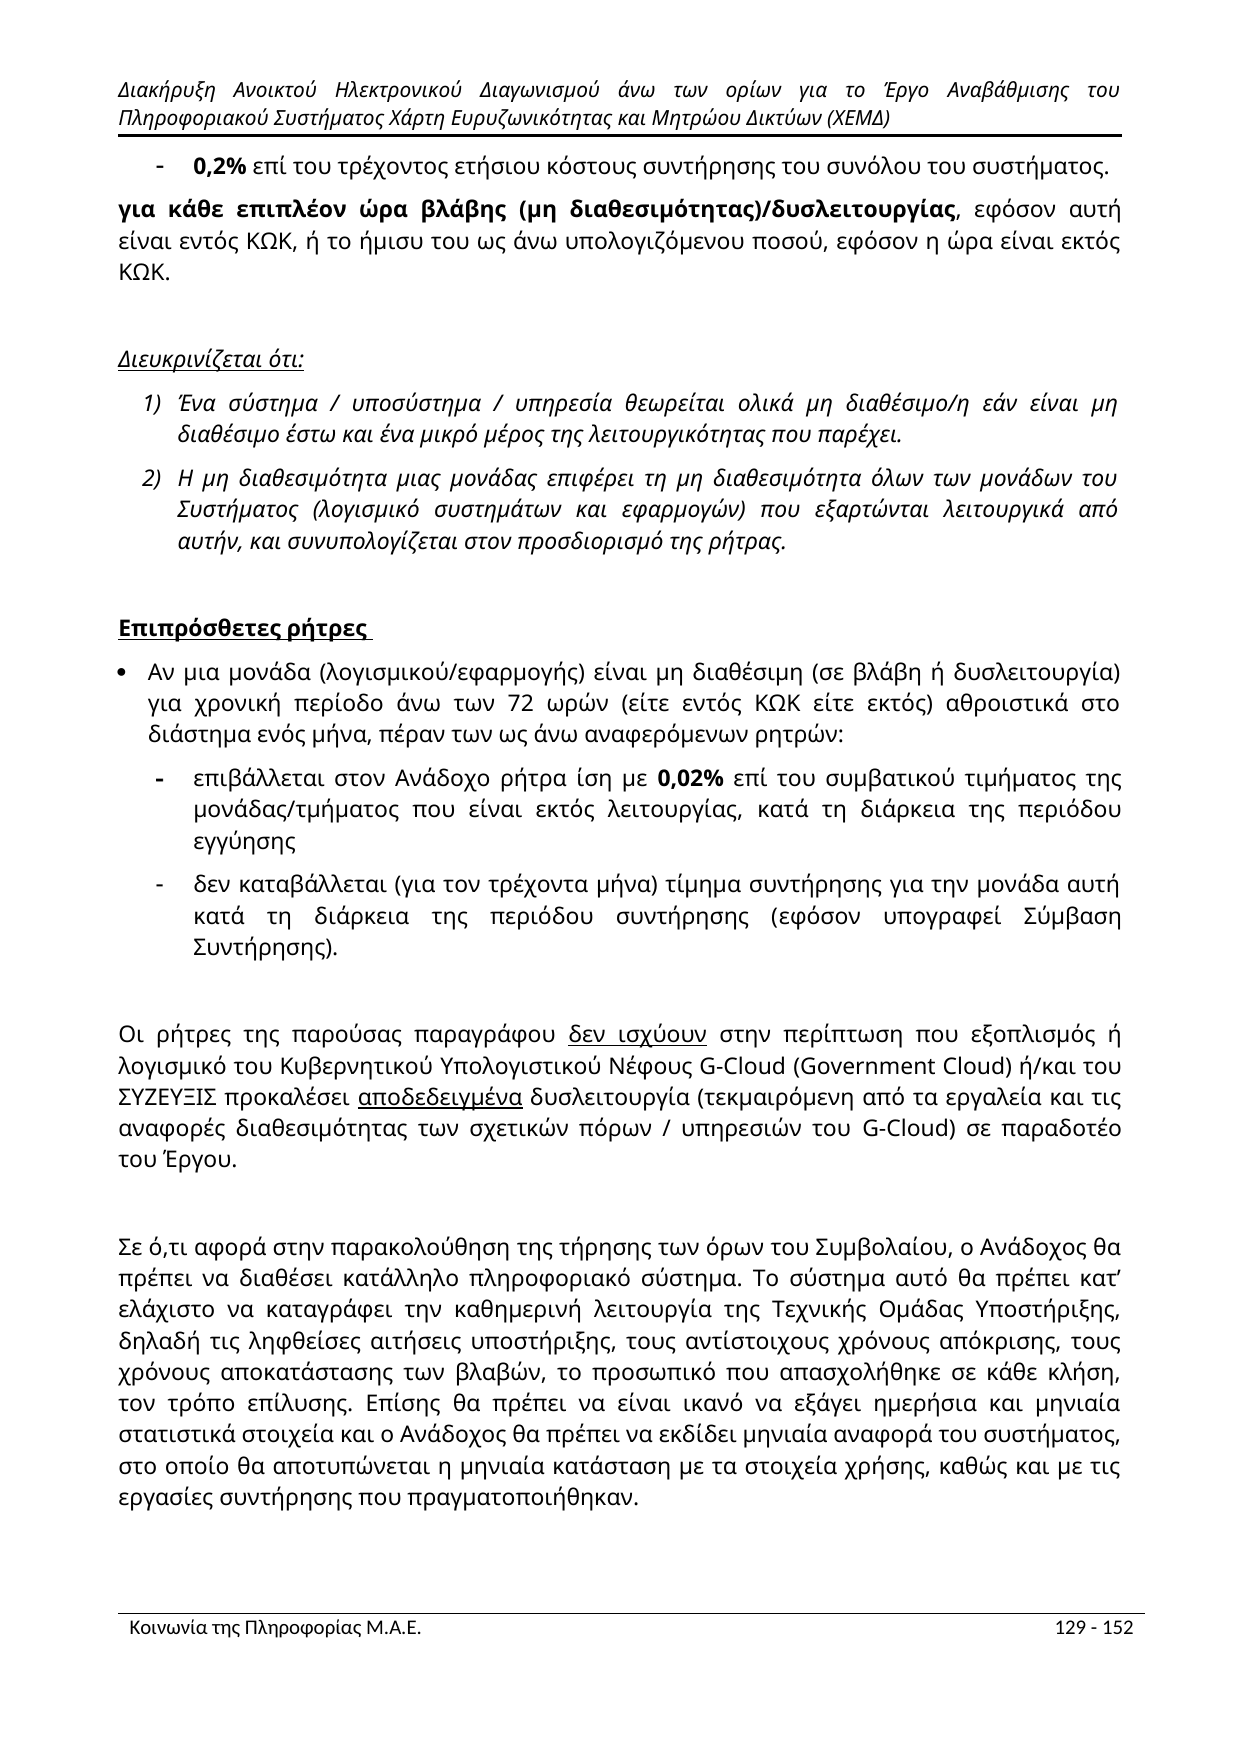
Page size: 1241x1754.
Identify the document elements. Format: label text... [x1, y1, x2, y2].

text Σε ό,τι αφορά στην παρακολούθηση της τήρησης των όρων του Συμβολαίου, ο Ανάδοχος θα πρέπει να διαθέσει κατάλληλο πληροφοριακό σύστημα. Το σύστημα αυτό θα πρέπει κατ’ ελάχιστο να καταγράφει την καθημερινή λειτουργία της Τεχνικής Ομάδας Υποστήριξης, δηλαδή τις ληφθείσες αιτήσεις υποστήριξης, τους αντίστοιχους χρόνους απόκρισης, τους χρόνους αποκατάστασης των βλαβών, το προσωπικό που απασχολήθηκε σε κάθε κλήση, τον τρόπο επίλυσης. Επίσης θα πρέπει να είναι ικανό να εξάγει ημερήσια και μηνιαία στατιστικά στοιχεία και ο Ανάδοχος θα πρέπει να εκδίδει μηνιαία αναφορά του συστήματος, στο οποίο θα αποτυπώνεται η μηνιαία κατάσταση με τα στοιχεία χρήσης, καθώς και με τις εργασίες συντήρησης που πραγματοποιήθηκαν. [118, 1231, 1122, 1512]
text Οι ρήτρες της παρούσας παραγράφου δεν ισχύουν στην περίπτωση που εξοπλισμός ή λογισμικό του Κυβερνητικού Υπολογιστικού Νέφους G-Cloud (Government Cloud) ή/και του ΣΥΖΕΥΞΙΣ προκαλέσει αποδεδειγμένα δυσλειτουργία (τεκμαιρόμενη από τα εργαλεία και τις αναφορές διαθεσιμότητας των σχετικών πόρων / υπηρεσιών του G-Cloud) σε παραδοτέο του Έργου. [118, 1018, 1122, 1174]
text Διευκρινίζεται ότι: [118, 343, 1122, 374]
text για κάθε επιπλέον ώρα βλάβης (μη διαθεσιμότητας)/δυσλειτουργίας, εφόσον αυτή είναι εντός ΚΩΚ, ή το ήμισυ του ως άνω υπολογιζόμενου ποσού, εφόσον η ώρα είναι εκτός ΚΩΚ. [118, 193, 1122, 287]
list 0,2% επί του τρέχοντος ετήσιου κόστους συντήρησης του συνόλου του συστήματος. [156, 149, 1122, 181]
list Αν μια μονάδα (λογισμικού/εφαρμογής) είναι μη διαθέσιμη (σε βλάβη ή δυσλειτουργία) για χρονική περίοδο άνω των 72 ωρών (είτε εντός ΚΩΚ είτε εκτός) αθροιστικά στο διάστημα ενός μήνα, πέραν των ως άνω αναφερόμενων ρητρών: [117, 656, 1122, 749]
list επιβάλλεται στον Ανάδοχο ρήτρα ίση με 0,02% επί του συμβατικού τιμήματος της μονάδας/τμήματος που είναι εκτός λειτουργίας, κατά τη διάρκεια της περιόδου εγγύησης [156, 762, 1122, 856]
list Η μη διαθεσιμότητα μιας μονάδας επιφέρει τη μη διαθεσιμότητα όλων των μονάδων του Συστήματος (λογισμικό συστημάτων και εφαρμογών) που εξαρτώνται λειτουργικά από αυτήν, και συνυπολογίζεται στον προσδιορισμό της ρήτρας. [142, 462, 1122, 556]
list Ένα σύστημα / υποσύστημα / υπηρεσία θεωρείται ολικά μη διαθέσιμο/η εάν είναι μη διαθέσιμο έστω και ένα μικρό μέρος της λειτουργικότητας που παρέχει. [142, 387, 1122, 449]
text Επιπρόσθετες ρήτρες [118, 612, 1122, 643]
list δεν καταβάλλεται (για τον τρέχοντα μήνα) τίμημα συντήρησης για την μονάδα αυτή κατά τη διάρκεια της περιόδου συντήρησης (εφόσον υπογραφεί Σύμβαση Συντήρησης). [156, 868, 1122, 962]
